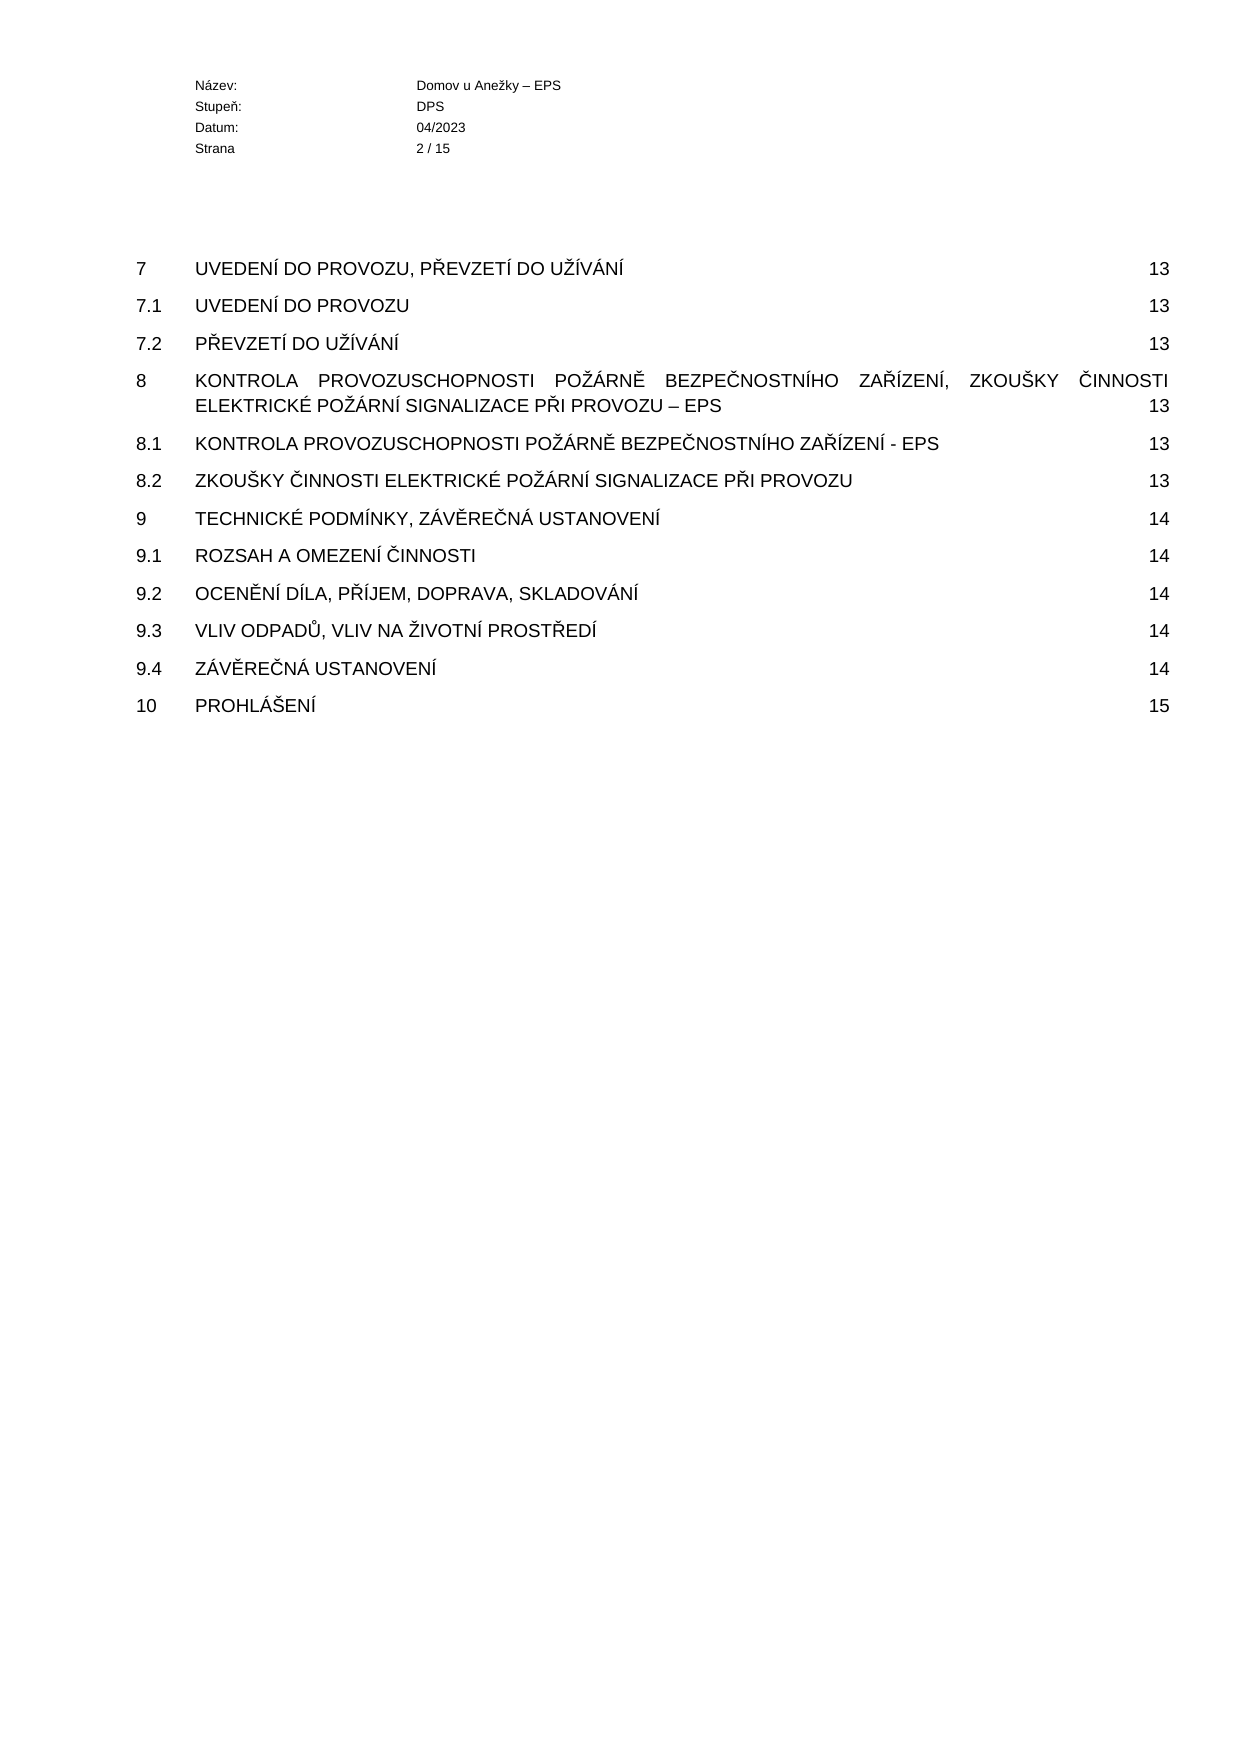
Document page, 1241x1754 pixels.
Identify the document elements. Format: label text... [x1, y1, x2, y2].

text 7 Uvedení do provozu, převzetí do užívání 13 [136, 254, 1169, 279]
text 7.1 Uvedení do provozu 13 [136, 291, 1169, 316]
text 9 Technické podmínky, závěrečná ustanovení 14 [136, 504, 1169, 529]
text 9.4 Závěrečná ustanovení 14 [136, 654, 1169, 679]
text 9.2 Ocenění díla, příjem, doprava, skladování 14 [136, 579, 1169, 604]
text 7.2 Převzetí do užívání 13 [136, 329, 1169, 354]
text 8 Kontrola provozuschopnosti požárně bezpečnostního zařízení, Zkoušky činnosti elektrické požární signalizace při provozu – EPS 13 [136, 366, 1169, 416]
text 10 Prohlášení 15 [136, 691, 1169, 716]
text 9.3 Vliv odpadů, vliv na životní prostředí 14 [136, 616, 1169, 641]
text 8.2 Zkoušky činnosti elektrické požární signalizace při provozu 13 [136, 466, 1169, 491]
text 9.1 Rozsah a omezení činnosti 14 [136, 541, 1169, 566]
text 8.1 Kontrola provozuschopnosti požárně bezpečnostního zařízení - EPS 13 [136, 429, 1169, 454]
